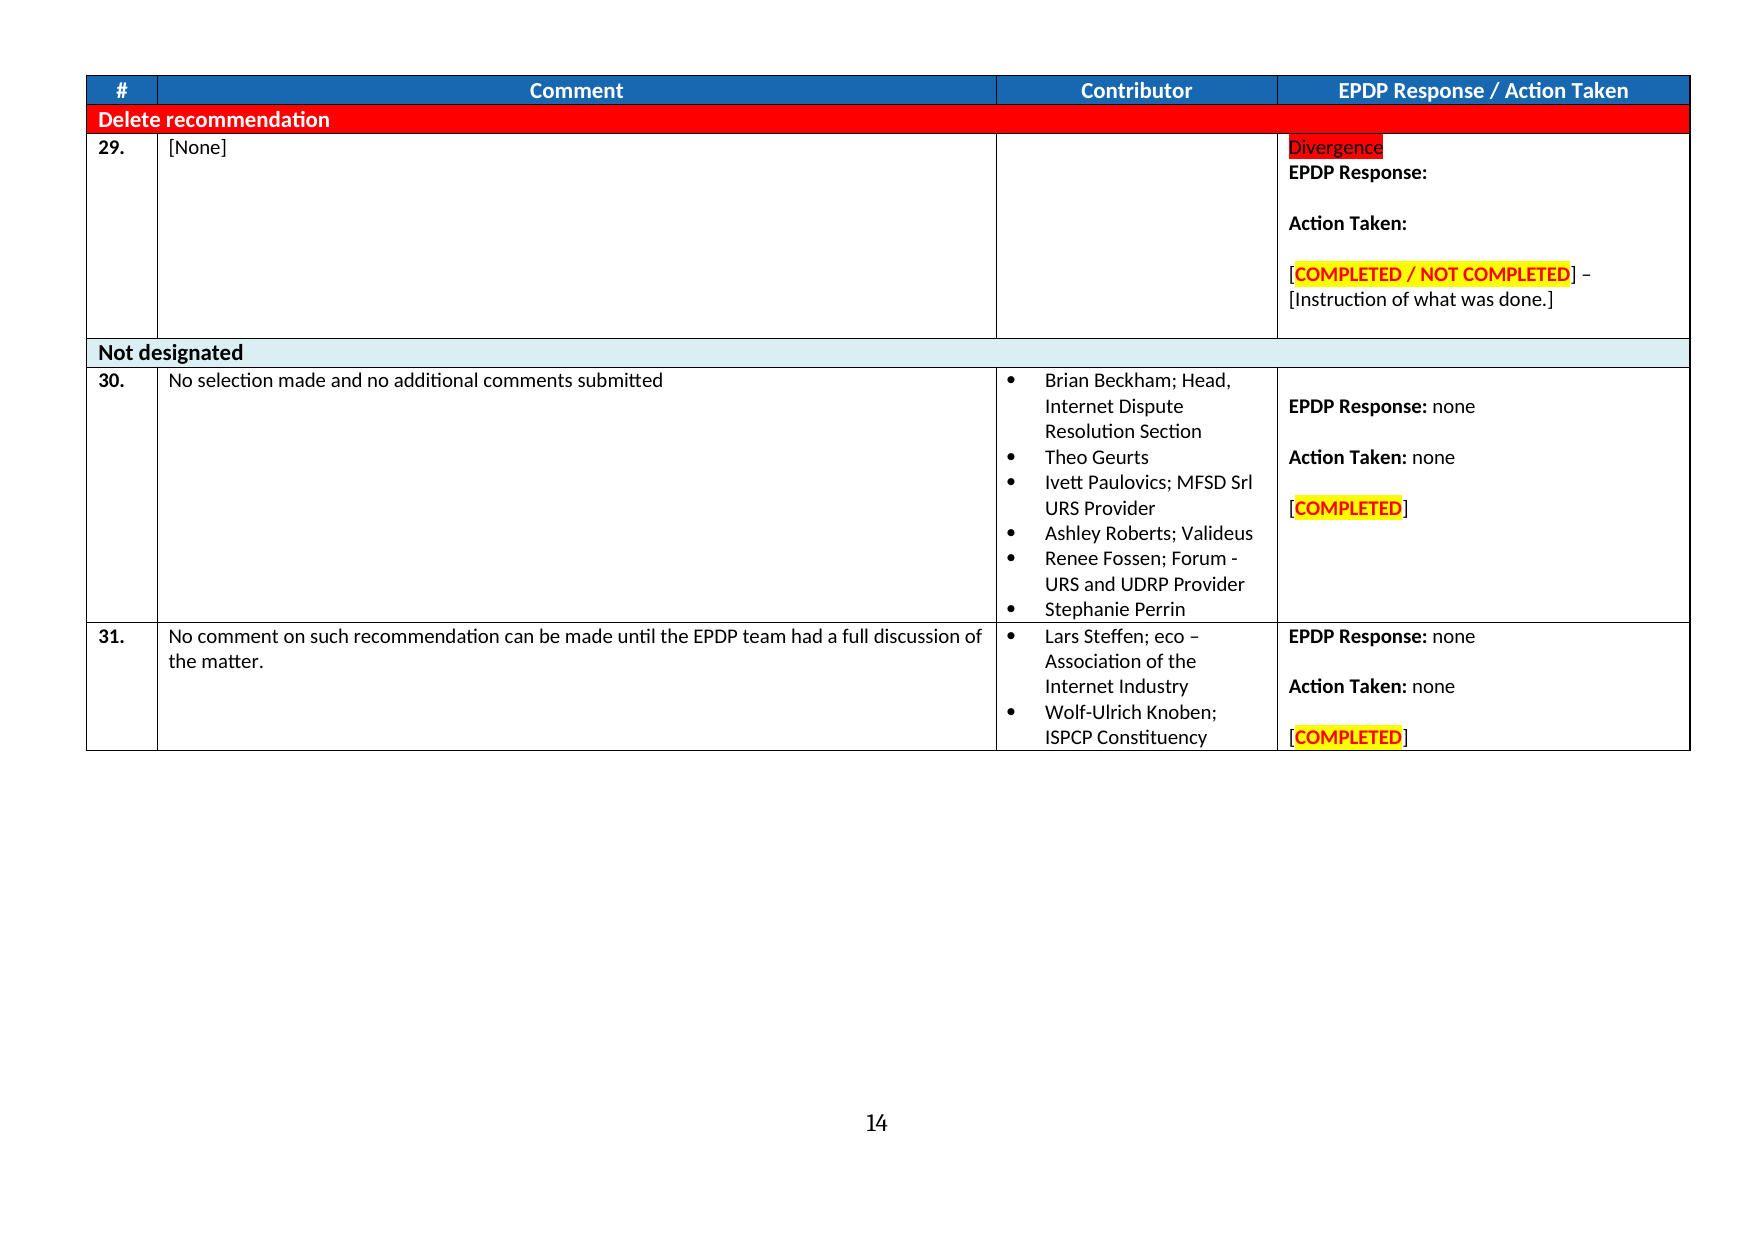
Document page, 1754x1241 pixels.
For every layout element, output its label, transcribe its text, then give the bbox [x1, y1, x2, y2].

table_cell [87, 134, 157, 337]
table_cell [87, 368, 157, 622]
table_header Contributor [997, 76, 1277, 104]
table_cell [997, 134, 1277, 337]
table_header EPDP Response / Action Taken [1278, 76, 1689, 104]
table_cell Not designated [87, 339, 1689, 367]
table_cell Divergence EPDP Response: Action Taken: [COMPLETED / NOT COMPLETED] – [Instruction of what was done.] [1278, 134, 1689, 337]
table_header Comment [158, 76, 996, 104]
table_cell [None] [158, 134, 996, 337]
table_cell EPDP Response: none Action Taken: none [COMPLETED] [1278, 623, 1689, 750]
table_header # [87, 76, 157, 104]
table_cell Brian Beckham; Head, Internet Dispute Resolution Section Theo Geurts Ivett Paulovics; MFSD Srl URS Provider Ashley Roberts; Valideus Renee Fossen; Forum - URS and UDRP Provider Stephanie Perrin [997, 368, 1277, 622]
table_cell Delete recommendation [87, 105, 1689, 133]
table_cell [87, 623, 157, 750]
table_cell No comment on such recommendation can be made until the EPDP team had a full discussion of the matter. [158, 623, 996, 750]
table_cell EPDP Response: none Action Taken: none [COMPLETED] [1278, 368, 1689, 622]
table_cell Lars Steffen; eco – Association of the Internet Industry Wolf-Ulrich Knoben; ISPCP Constituency [997, 623, 1277, 750]
table_cell No selection made and no additional comments submitted [158, 368, 996, 622]
